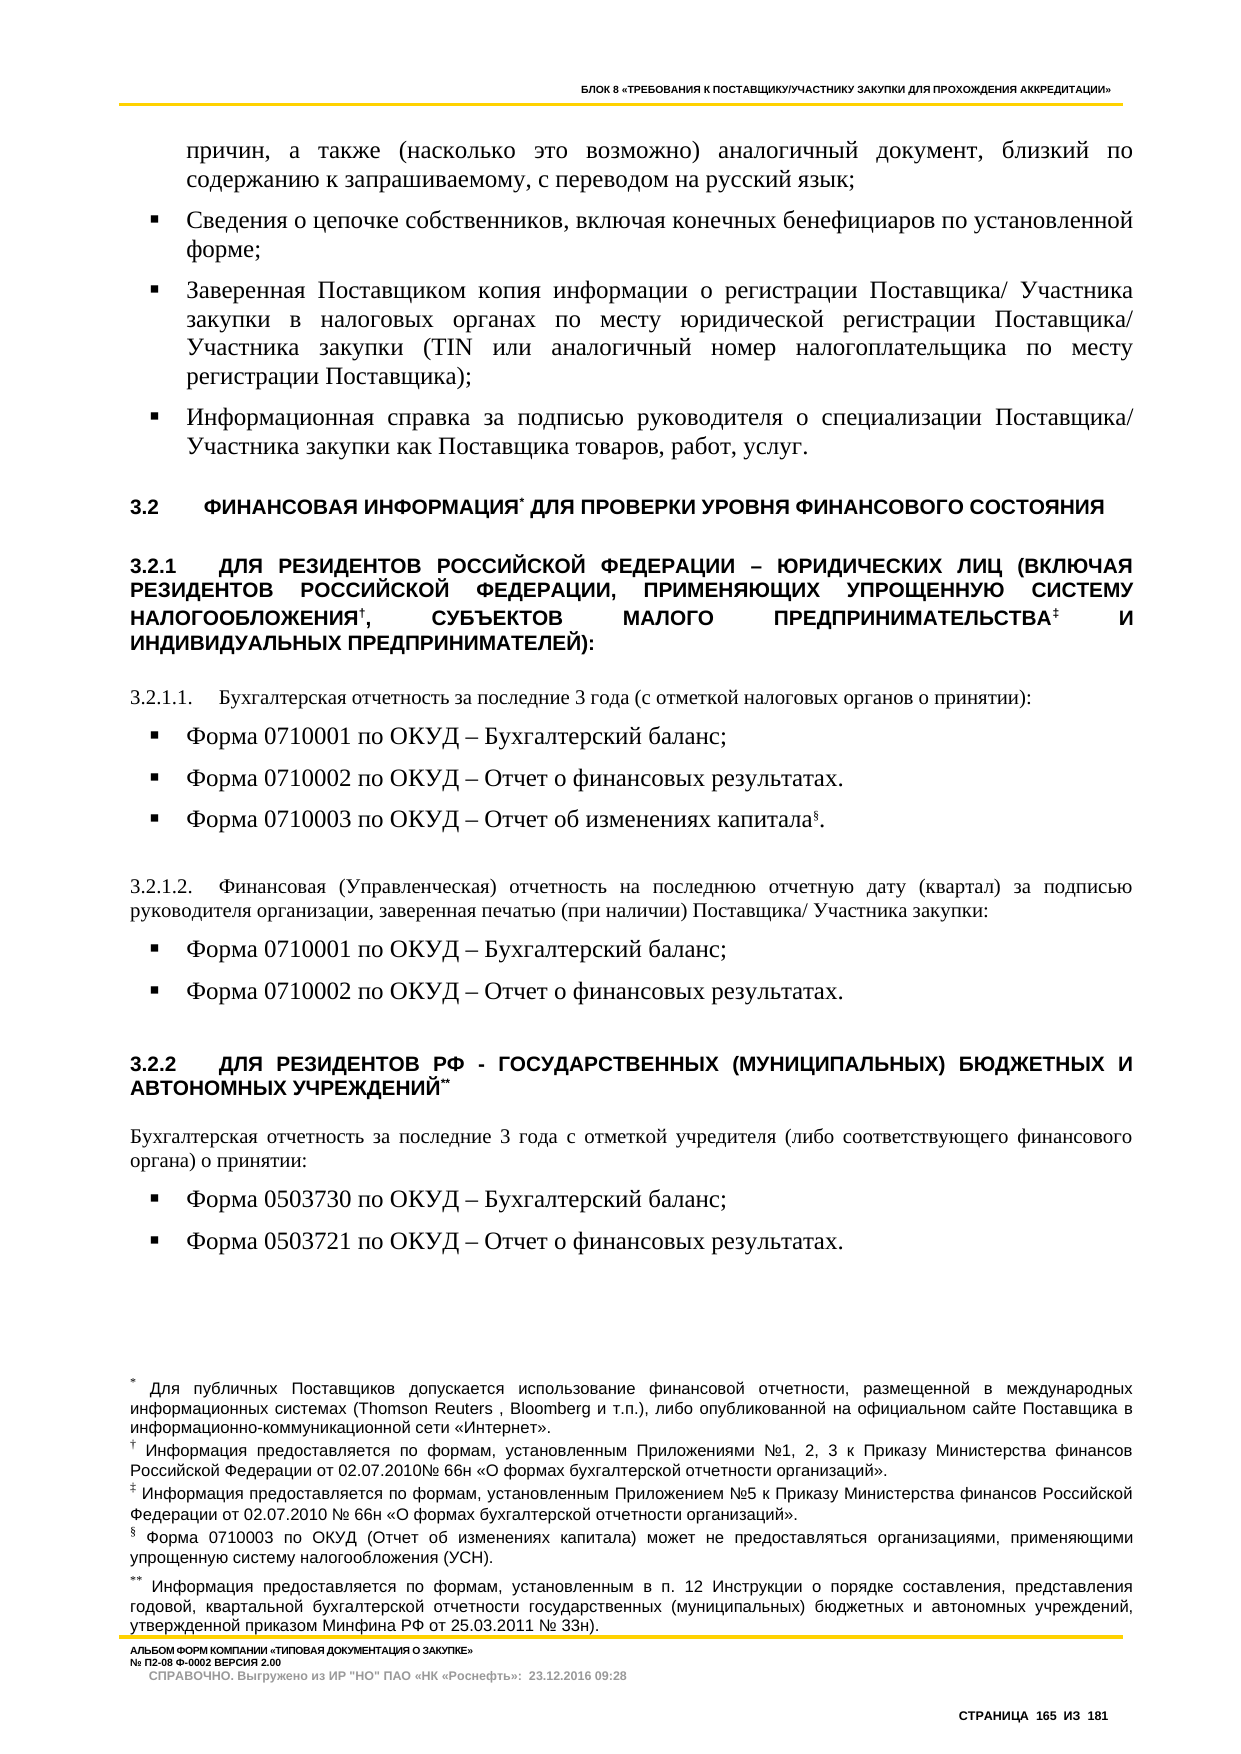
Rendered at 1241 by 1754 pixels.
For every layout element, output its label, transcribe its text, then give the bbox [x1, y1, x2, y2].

list Бухгалтерская отчетность за последние 3 года с отметкой учредителя (либо соответствующего финансового органа) о принятии: [130, 1124, 1134, 1172]
list Форма 0710003 по ОКУД – Отчет об изменениях капитала. [149, 804, 1134, 833]
list Форма 0710001 по ОКУД – Бухгалтерский баланс; [149, 934, 1134, 963]
list ФИНАНСОВАЯ ИНФОРМАЦИЯ ДЛЯ ПРОВЕРКИ УРОВНЯ ФИНАНСОВОГО СОСТОЯНИЯ [130, 495, 1134, 519]
list Информационная справка за подписью руководителя о специализации Поставщика/ Участника закупки как Поставщика товаров, работ, услуг. [149, 402, 1134, 460]
list Форма 0710001 по ОКУД – Бухгалтерский баланс; [149, 721, 1134, 750]
list Финансовая (Управленческая) отчетность на последнюю отчетную дату (квартал) за подписью руководителя организации, заверенная печатью (при наличии) Поставщика/ Участника закупки: [130, 874, 1134, 922]
list ДЛЯ РЕЗИДЕНТОВ РФ - ГОСУДАРСТВЕННЫХ (МУНИЦИПАЛЬНЫХ) БЮДЖЕТНЫХ И АВТОНОМНЫХ УЧРЕЖДЕНИЙ [130, 1052, 1134, 1100]
list Форма 0710002 по ОКУД – Отчет о финансовых результатах. [149, 976, 1134, 1004]
list Форма 0503730 по ОКУД – Бухгалтерский баланс; [149, 1184, 1134, 1213]
list Форма 0710002 по ОКУД – Отчет о финансовых результатах. [149, 763, 1134, 791]
list Форма 0503721 по ОКУД – Отчет о финансовых результатах. [149, 1226, 1134, 1254]
list ДЛЯ РЕЗИДЕНТОВ РОССИЙСКОЙ ФЕДЕРАЦИИ – ЮРИДИЧЕСКИХ ЛИЦ (ВКЛЮЧАЯ РЕЗИДЕНТОВ РОССИЙСКОЙ ФЕДЕРАЦИИ, ПРИМЕНЯЮЩИХ УПРОЩЕННУЮ СИСТЕМУ НАЛОГООБЛОЖЕНИЯ, СУБЪЕКТОВ МАЛОГО ПРЕДПРИНИМАТЕЛЬСТВА И ИНДИВИДУАЛЬНЫХ ПРЕДПРИНИМАТЕЛЕЙ): [130, 554, 1134, 654]
list Заверенная Поставщиком копия информации о регистрации Поставщика/ Участника закупки в налоговых органах по месту юридической регистрации Поставщика/ Участника закупки (TIN или аналогичный номер налогоплательщика по месту регистрации Поставщика); [149, 275, 1134, 390]
list Сведения о цепочке собственников, включая конечных бенефициаров по установленной форме; [149, 205, 1134, 262]
list Бухгалтерская отчетность за последние 3 года (с отметкой налоговых органов о принятии): [130, 685, 1134, 709]
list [149, 135, 1134, 192]
